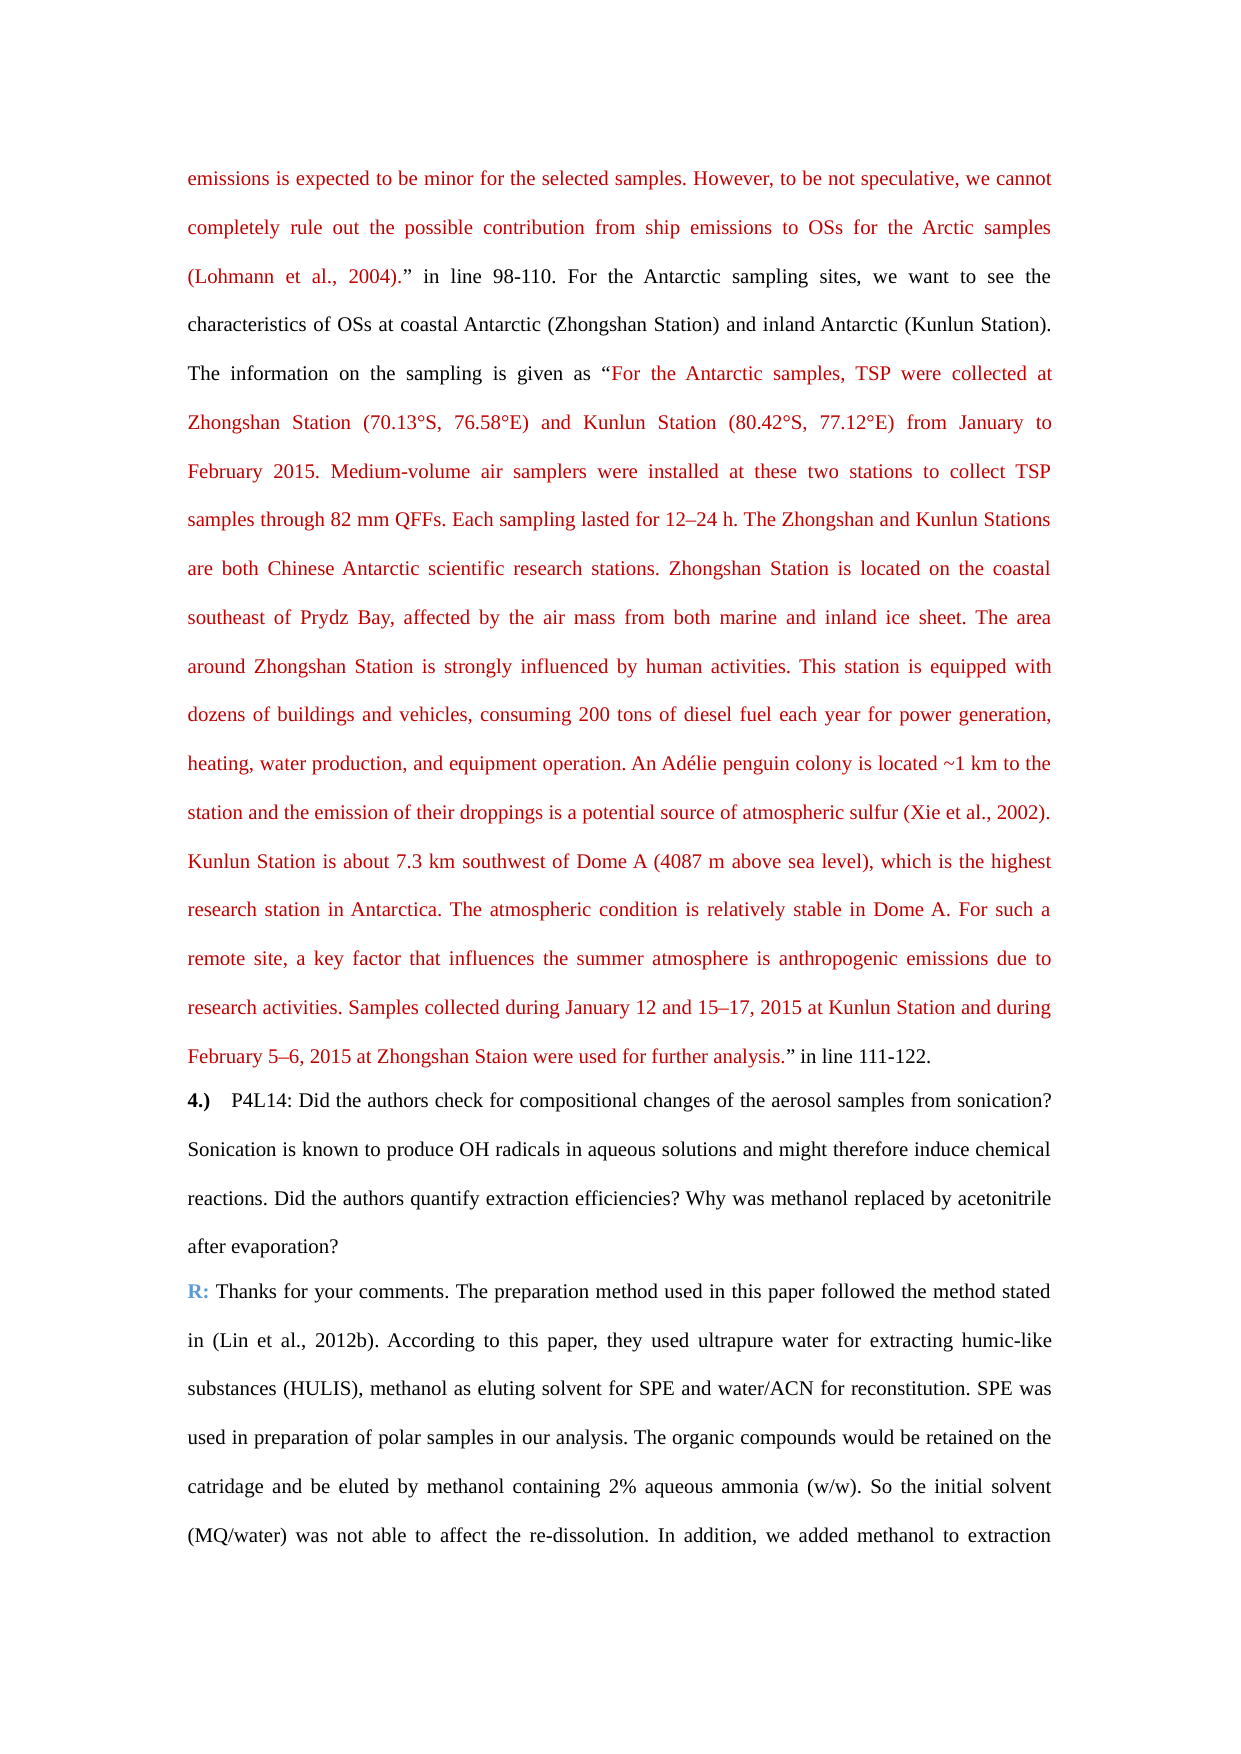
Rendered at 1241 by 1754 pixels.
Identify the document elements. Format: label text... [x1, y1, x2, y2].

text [187, 162, 1053, 1072]
list P4L14: Did the authors check for compositional changes of the aerosol samples from sonication? Sonication is known to produce OH radicals in aqueous solutions and might therefore induce chemical reactions. Did the authors quantify extraction efficiencies? Why was methanol replaced by acetonitrile after evaporation? [187, 1084, 1053, 1263]
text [187, 1275, 1053, 1551]
